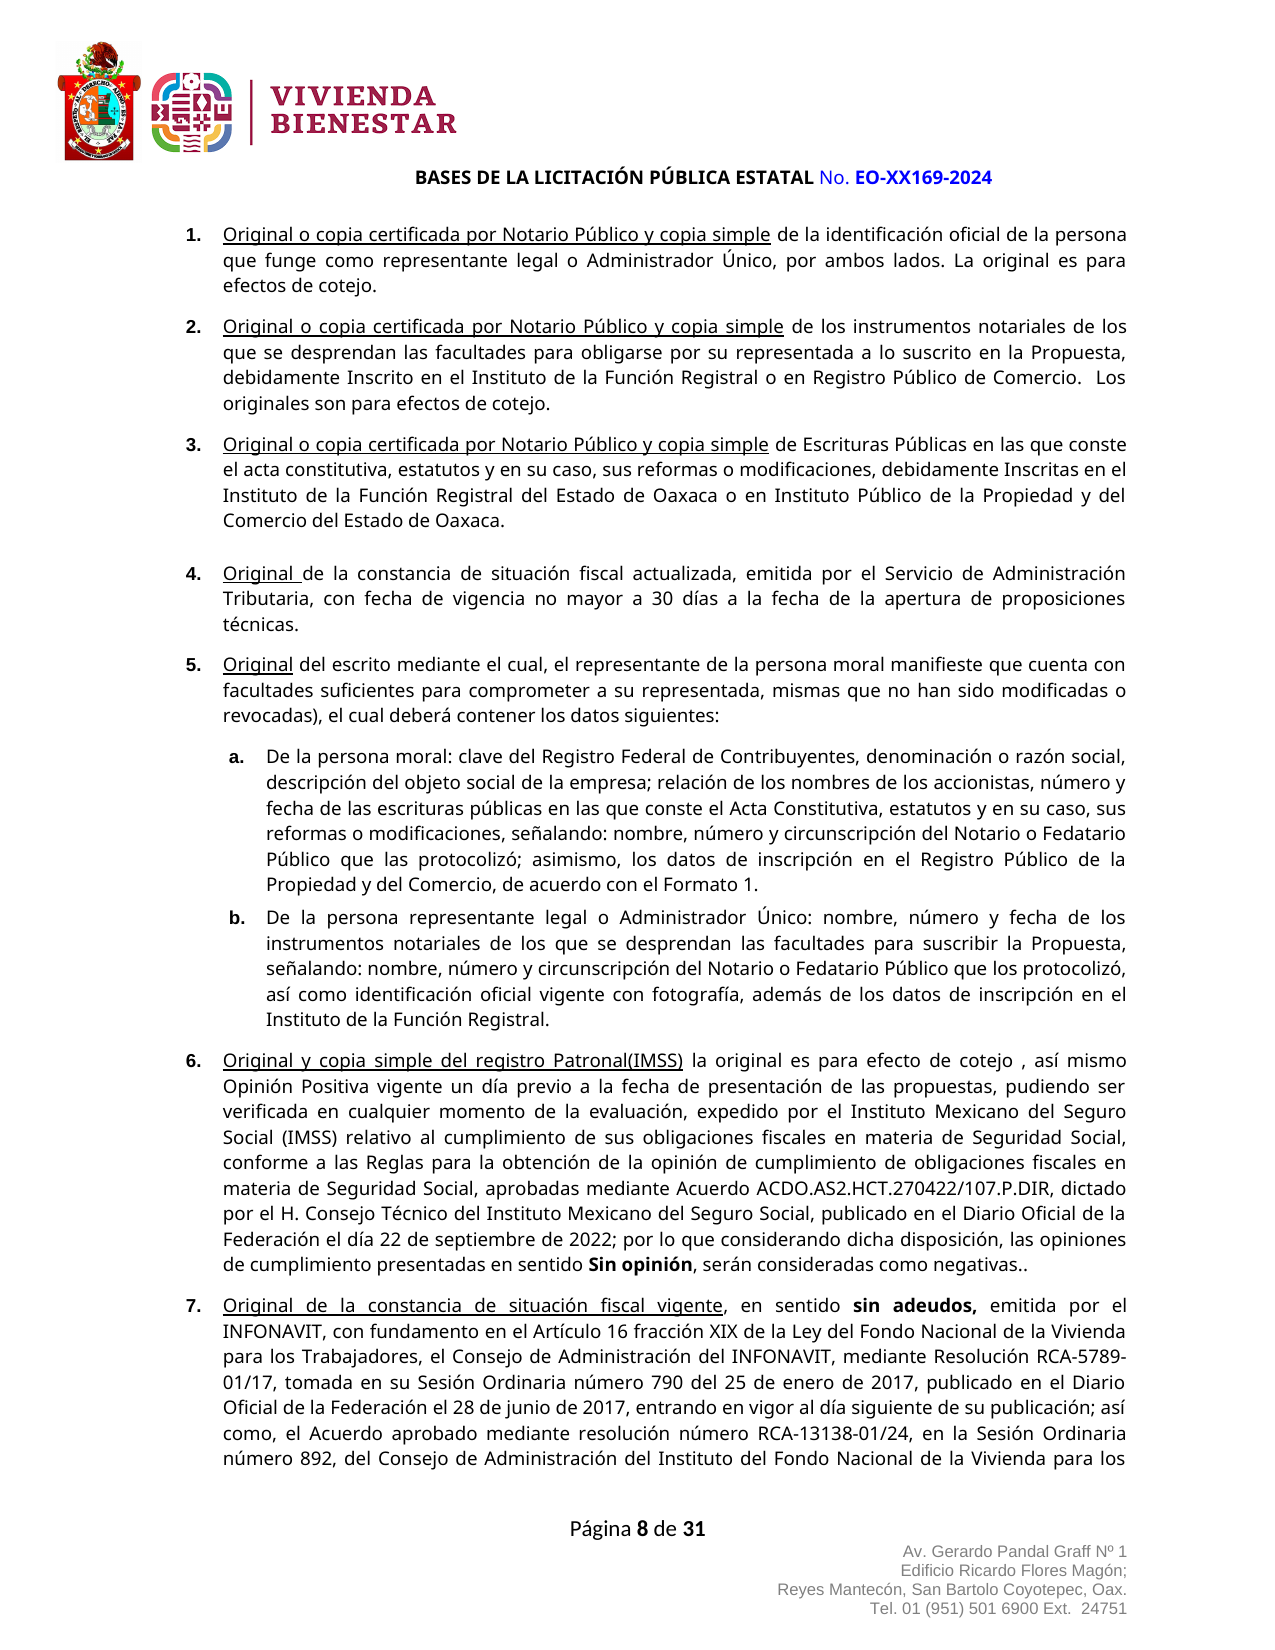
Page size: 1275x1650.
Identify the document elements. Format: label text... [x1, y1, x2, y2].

list De la persona representante legal o Administrador Único: nombre, número y fecha de los instrumentos notariales de los que se desprendan las facultades para suscribir la Propuesta, señalando: nombre, número y circunscripción del Notario o Fedatario Público que los protocolizó, así como identificación oficial vigente con fotografía, además de los datos de inscripción en el Instituto de la Función Registral. [229, 904, 1127, 1032]
picture [55, 41, 143, 163]
list De la persona moral: clave del Registro Federal de Contribuyentes, denominación o razón social, descripción del objeto social de la empresa; relación de los nombres de los accionistas, número y fecha de las escrituras públicas en las que conste el Acta Constitutiva, estatutos y en su caso, sus reformas o modificaciones, señalando: nombre, número y circunscripción del Notario o Fedatario Público que las protocolizó; asimismo, los datos de inscripción en el Registro Público de la Propiedad y del Comercio, de acuerdo con el Formato 1. [229, 744, 1127, 897]
list Original o copia certificada por Notario Público y copia simple de Escrituras Públicas en las que conste el acta constitutiva, estatutos y en su caso, sus reformas o modificaciones, debidamente Inscritas en el Instituto de la Función Registral del Estado de Oaxaca o en Instituto Público de la Propiedad y del Comercio del Estado de Oaxaca. [186, 431, 1127, 533]
list Original o copia certificada por Notario Público y copia simple de los instrumentos notariales de los que se desprendan las facultades para obligarse por su representada a lo suscrito en la Propuesta, debidamente Inscrito en el Instituto de la Función Registral o en Registro Público de Comercio. Los originales son para efectos de cotejo. [186, 313, 1127, 416]
list Original y copia simple del registro Patronal(IMSS) la original es para efecto de cotejo , así mismo Opinión Positiva vigente un día previo a la fecha de presentación de las propuestas, pudiendo ser verificada en cualquier momento de la evaluación, expedido por el Instituto Mexicano del Seguro Social (IMSS) relativo al cumplimiento de sus obligaciones fiscales en materia de Seguridad Social, conforme a las Reglas para la obtención de la opinión de cumplimiento de obligaciones fiscales en materia de Seguridad Social, aprobadas mediante Acuerdo ACDO.AS2.HCT.270422/107.P.DIR, dictado por el H. Consejo Técnico del Instituto Mexicano del Seguro Social, publicado en el Diario Oficial de la Federación el día 22 de septiembre de 2022; por lo que considerando dicha disposición, las opiniones de cumplimiento presentadas en sentido Sin opinión, serán consideradas como negativas.. [186, 1047, 1127, 1277]
picture [147, 64, 473, 161]
list Original del escrito mediante el cual, el representante de la persona moral manifieste que cuenta con facultades suficientes para comprometer a su representada, mismas que no han sido modificadas o revocadas), el cual deberá contener los datos siguientes: [186, 652, 1127, 728]
list Original o copia certificada por Notario Público y copia simple de la identificación oficial de la persona que funge como representante legal o Administrador Único, por ambos lados. La original es para efectos de cotejo. [186, 221, 1127, 298]
list Original de la constancia de situación fiscal actualizada, emitida por el Servicio de Administración Tributaria, con fecha de vigencia no mayor a 30 días a la fecha de la apertura de proposiciones técnicas. [186, 560, 1127, 636]
